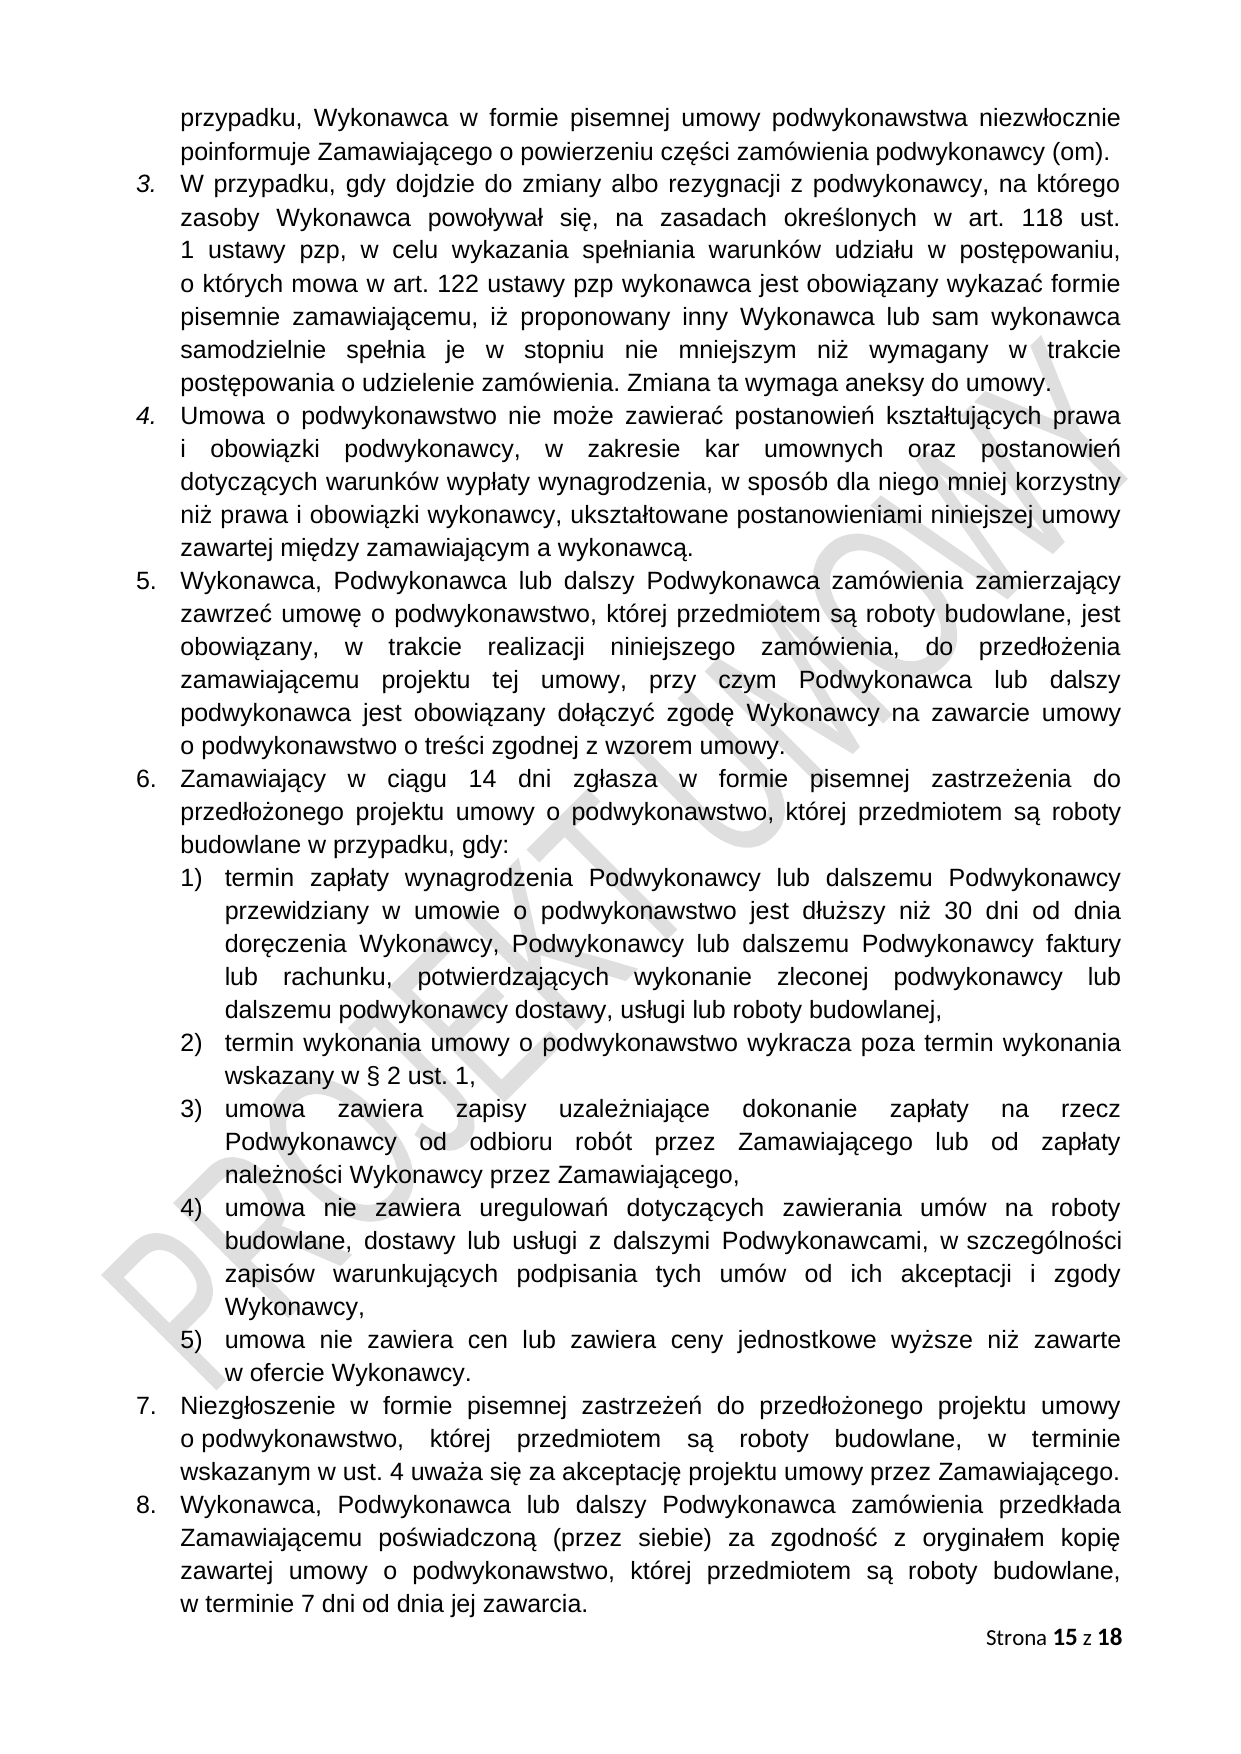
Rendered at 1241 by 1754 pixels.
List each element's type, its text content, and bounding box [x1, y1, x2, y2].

list Wykonawca, Podwykonawca lub dalszy Podwykonawca zamówienia przedkłada Zamawiającemu poświadczoną (przez siebie) za zgodność z oryginałem kopię zawartej umowy o podwykonawstwo, której przedmiotem są roboty budowlane, w terminie 7 dni od dnia jej zawarcia. [136, 1490, 1122, 1618]
list Zamawiający w ciągu 14 dni zgłasza w formie pisemnej zastrzeżenia do przedłożonego projektu umowy o podwykonawstwo, której przedmiotem są roboty budowlane w przypadku, gdy: [136, 764, 1122, 859]
list W przypadku, gdy dojdzie do zmiany albo rezygnacji z podwykonawcy, na którego zasoby Wykonawca powoływał się, na zasadach określonych w art. 118 ust. 1 ustawy pzp, w celu wykazania spełniania warunków udziału w postępowaniu, o których mowa w art. 122 ustawy pzp wykonawca jest obowiązany wykazać formie pisemnie zamawiającemu, iż proponowany inny Wykonawca lub sam wykonawca samodzielnie spełnia je w stopniu nie mniejszym niż wymagany w trakcie postępowania o udzielenie zamówienia. Zmiana ta wymaga aneksy do umowy. [136, 169, 1122, 396]
list termin zapłaty wynagrodzenia Podwykonawcy lub dalszemu Podwykonawcy przewidziany w umowie o podwykonawstwo jest dłuższy niż 30 dni od dnia doręczenia Wykonawcy, Podwykonawcy lub dalszemu Podwykonawcy faktury lub rachunku, potwierdzających wykonanie zleconej podwykonawcy lub dalszemu podwykonawcy dostawy, usługi lub roboty budowlanej, [180, 863, 1122, 1024]
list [136, 103, 1122, 165]
list umowa zawiera zapisy uzależniające dokonanie zapłaty na rzecz Podwykonawcy od odbioru robót przez Zamawiającego lub od zapłaty należności Wykonawcy przez Zamawiającego, [180, 1094, 1122, 1189]
list umowa nie zawiera cen lub zawiera ceny jednostkowe wyższe niż zawarte w ofercie Wykonawcy. [180, 1325, 1122, 1387]
list Umowa o podwykonawstwo nie może zawierać postanowień kształtujących prawa i obowiązki podwykonawcy, w zakresie kar umownych oraz postanowień dotyczących warunków wypłaty wynagrodzenia, w sposób dla niego mniej korzystny niż prawa i obowiązki wykonawcy, ukształtowane postanowieniami niniejszej umowy zawartej między zamawiającym a wykonawcą. [136, 401, 1122, 561]
list umowa nie zawiera uregulowań dotyczących zawierania umów na roboty budowlane, dostawy lub usługi z dalszymi Podwykonawcami, w szczególności zapisów warunkujących podpisania tych umów od ich akceptacji i zgody Wykonawcy, [180, 1193, 1122, 1321]
list Wykonawca, Podwykonawca lub dalszy Podwykonawca zamówienia zamierzający zawrzeć umowę o podwykonawstwo, której przedmiotem są roboty budowlane, jest obowiązany, w trakcie realizacji niniejszego zamówienia, do przedłożenia zamawiającemu projektu tej umowy, przy czym Podwykonawca lub dalszy podwykonawca jest obowiązany dołączyć zgodę Wykonawcy na zawarcie umowy o podwykonawstwo o treści zgodnej z wzorem umowy. [136, 566, 1122, 759]
list termin wykonania umowy o podwykonawstwo wykracza poza termin wykonania wskazany w § 2 ust. 1, [180, 1028, 1122, 1090]
list Niezgłoszenie w formie pisemnej zastrzeżeń do przedłożonego projektu umowy o podwykonawstwo, której przedmiotem są roboty budowlane, w terminie wskazanym w ust. 4 uważa się za akceptację projektu umowy przez Zamawiającego. [136, 1391, 1122, 1486]
